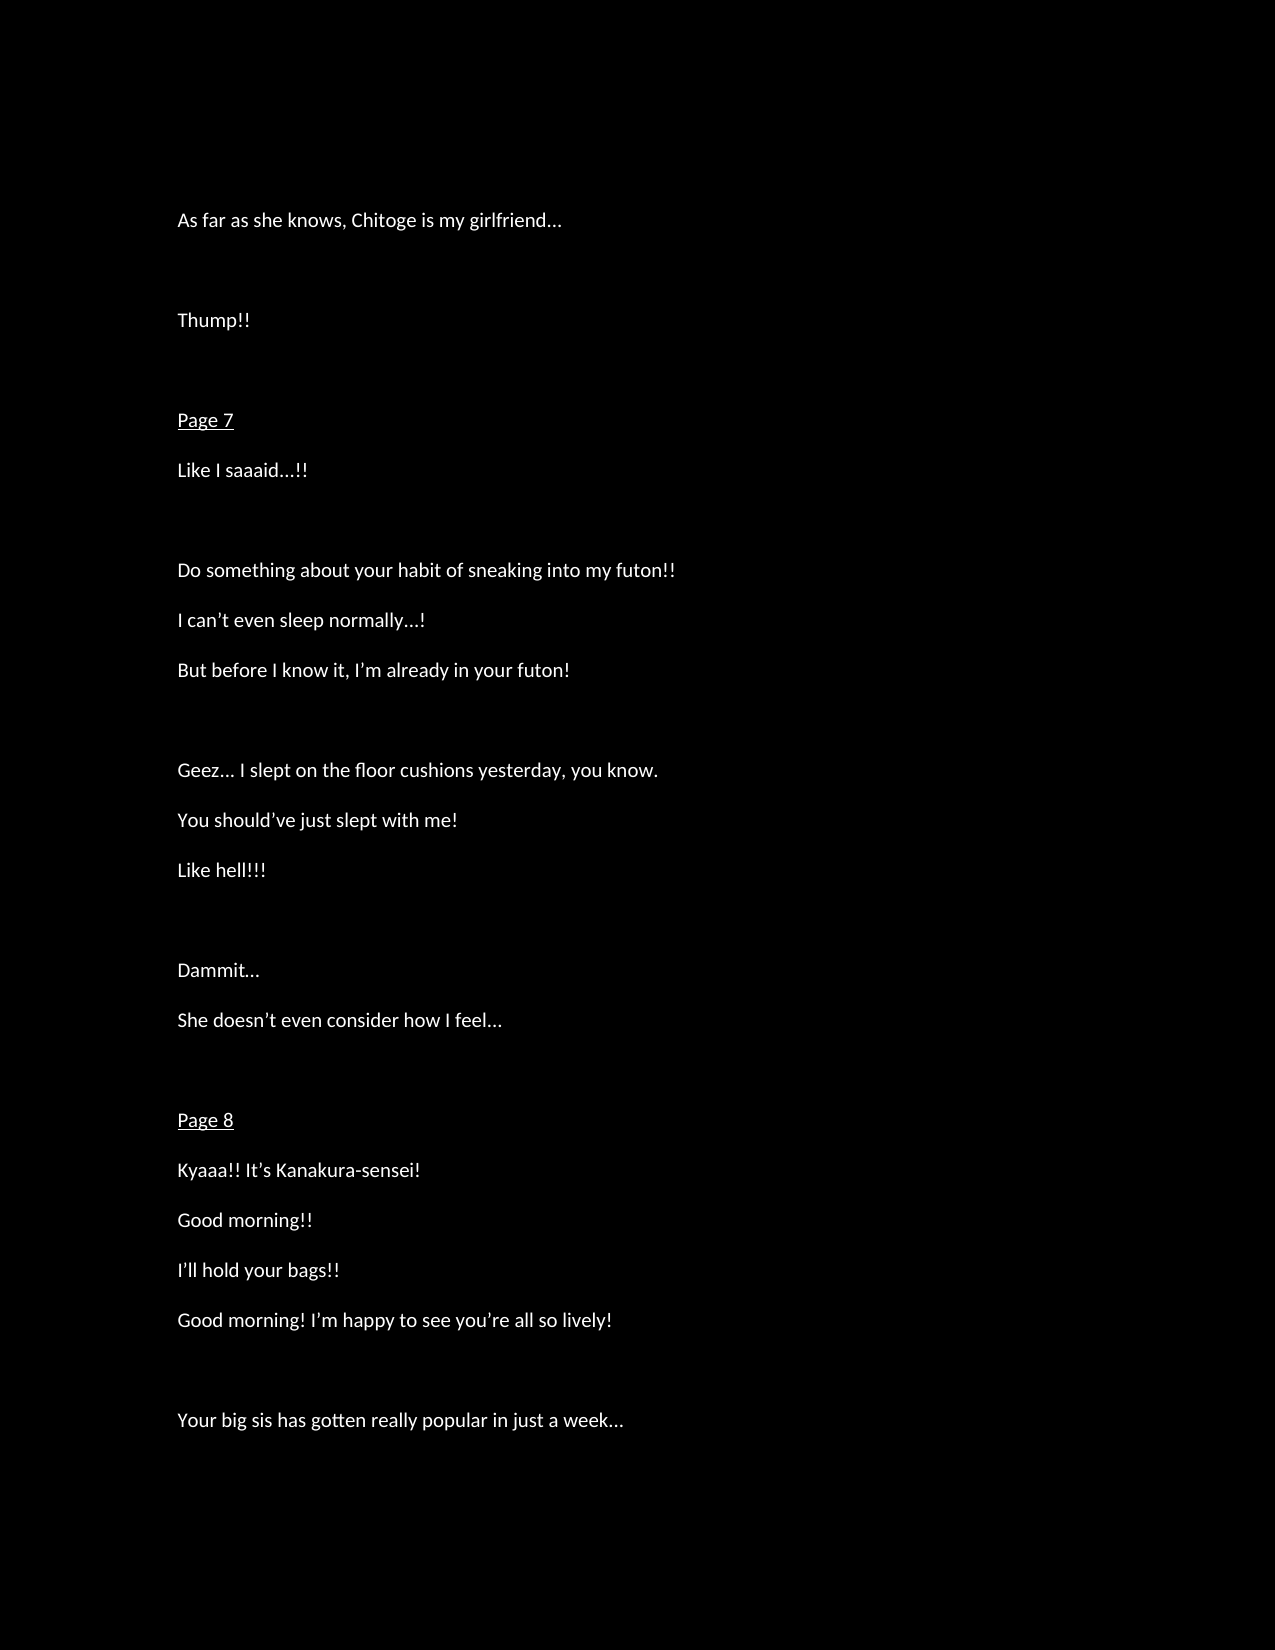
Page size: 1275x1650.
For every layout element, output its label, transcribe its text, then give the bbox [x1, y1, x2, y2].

text I can’t even sleep normally...! [177, 607, 1098, 632]
text Kyaaa!! It’s Kanakura-sensei! [177, 1157, 1098, 1182]
text As far as she knows, Chitoge is my girlfriend... [177, 207, 1098, 232]
text Like hell!!! [177, 857, 1098, 882]
text Good morning! I’m happy to see you’re all so lively! [177, 1307, 1098, 1332]
text Geez... I slept on the floor cushions yesterday, you know. [177, 757, 1098, 782]
text Like I saaaid...!! [177, 457, 1098, 482]
text She doesn’t even consider how I feel... [177, 1007, 1098, 1032]
text Good morning!! [177, 1207, 1098, 1232]
text Thump!! [177, 307, 1098, 332]
text Your big sis has gotten really popular in just a week... [177, 1407, 1098, 1432]
text Do something about your habit of sneaking into my futon!! [177, 557, 1098, 582]
text I’ll hold your bags!! [177, 1257, 1098, 1282]
text Dammit… [177, 957, 1098, 982]
text Page 8 [177, 1107, 1098, 1132]
text Page 7 [177, 407, 1098, 432]
text But before I know it, I’m already in your futon! [177, 657, 1098, 682]
text You should’ve just slept with me! [177, 807, 1098, 832]
